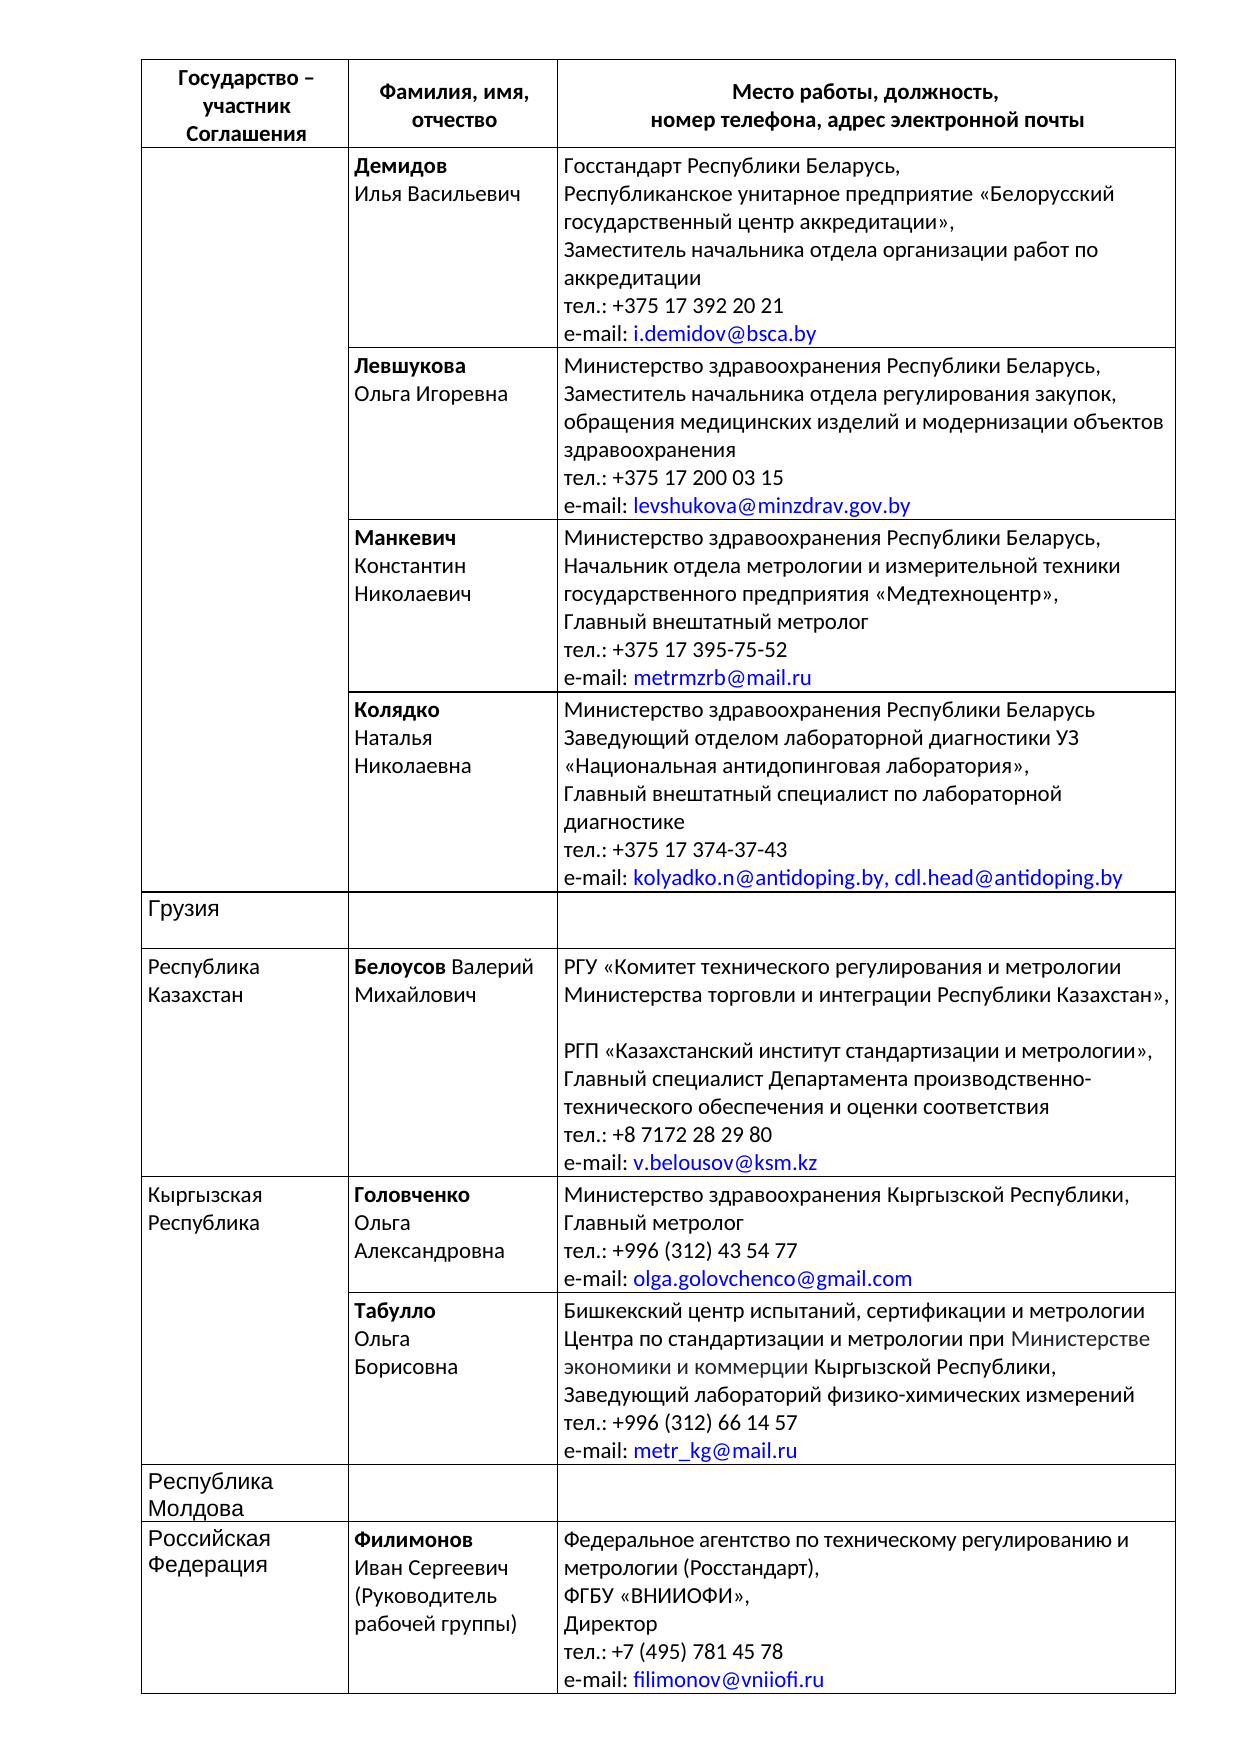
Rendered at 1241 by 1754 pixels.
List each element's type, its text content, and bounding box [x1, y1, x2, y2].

table_cell Республика Казахстан [142, 949, 348, 1176]
table_cell Министерство здравоохранения Республики Беларусь, Заместитель начальника отдела регулирования закупок, обращения медицинских изделий и модернизации объектов здравоохранения тел.: +375 17 200 03 15 e-mail: levshukova@minzdrav.gov.by [558, 348, 1175, 519]
table_cell [349, 893, 557, 948]
table_cell Республика Молдова [142, 1465, 348, 1521]
table_cell Министерство здравоохранения Республики Беларусь Заведующий отделом лабораторной диагностики УЗ «Национальная антидопинговая лаборатория», Главный внештатный специалист по лабораторной диагностике тел.: +375 17 374-37-43 e-mail: kolyadko.n@antidoping.by, cdl.head@antidoping.by [558, 693, 1175, 891]
table_cell Бишкекский центр испытаний, сертификации и метрологии Центра по стандартизации и метрологии при Министерстве экономики и коммерции Кыргызской Республики, Заведующий лабораторий физико-химических измерений тел.: +996 (312) 66 14 57 е-mail: metr_kg@mail.ru [558, 1293, 1175, 1464]
table_cell Белоусов Валерий Михайлович [349, 949, 557, 1176]
table_cell Головченко Ольга Александровна [349, 1177, 557, 1292]
table_cell Госстандарт Республики Беларусь, Республиканское унитарное предприятие «Белорусский государственный центр аккредитации», Заместитель начальника отдела организации работ по аккредитации тел.: +375 17 392 20 21 e-mail: i.demidov@bsca.by [558, 148, 1175, 347]
table_cell Министерство здравоохранения Республики Беларусь, Начальник отдела метрологии и измерительной техники государственного предприятия «Медтехноцентр», Главный внештатный метролог тел.: +375 17 395-75-52 e-mail: metrmzrb@mail.ru [558, 520, 1175, 691]
table_header Государство – участник Соглашения [142, 60, 348, 147]
table_cell Демидов Илья Васильевич [349, 148, 557, 347]
table_cell [558, 893, 1175, 948]
table_cell Министерство здравоохранения Кыргызской Республики, Главный метролог тел.: +996 (312) 43 54 77 e-mail: olga.golovchenco@gmail.com [558, 1177, 1175, 1292]
table_cell Федеральное агентство по техническому регулированию и метрологии (Росстандарт), ФГБУ «ВНИИОФИ», Директор тел.: +7 (495) 781 45 78 e-mail: filimonov@vniiofi.ru [558, 1522, 1175, 1693]
table_cell РГУ «Комитет технического регулирования и метрологии Министерства торговли и интеграции Республики Казахстан», РГП «Казахстанский институт стандартизации и метрологии», Главный специалист Департамента производственно-технического обеспечения и оценки соответствия тел.: +8 7172 28 29 80 e-mail: v.belousov@ksm.kz [558, 949, 1175, 1176]
table_cell Российская Федерация [142, 1522, 348, 1693]
table_cell Табулло Ольга Борисовна [349, 1293, 557, 1464]
table_cell [349, 1465, 557, 1521]
table_cell Филимонов Иван Сергеевич (Руководитель рабочей группы) [349, 1522, 557, 1693]
table_cell [558, 1465, 1175, 1521]
table_cell Колядко Наталья Николаевна [349, 693, 557, 891]
table_cell Кыргызская Республика [142, 1177, 348, 1464]
table_cell Левшукова Ольга Игоревна [349, 348, 557, 519]
table_header Фамилия, имя, отчество [349, 60, 557, 147]
table_cell Манкевич Константин Николаевич [349, 520, 557, 691]
table_cell Грузия [142, 893, 348, 948]
table_header Место работы, должность, номер телефона, адрес электронной почты [558, 60, 1175, 147]
